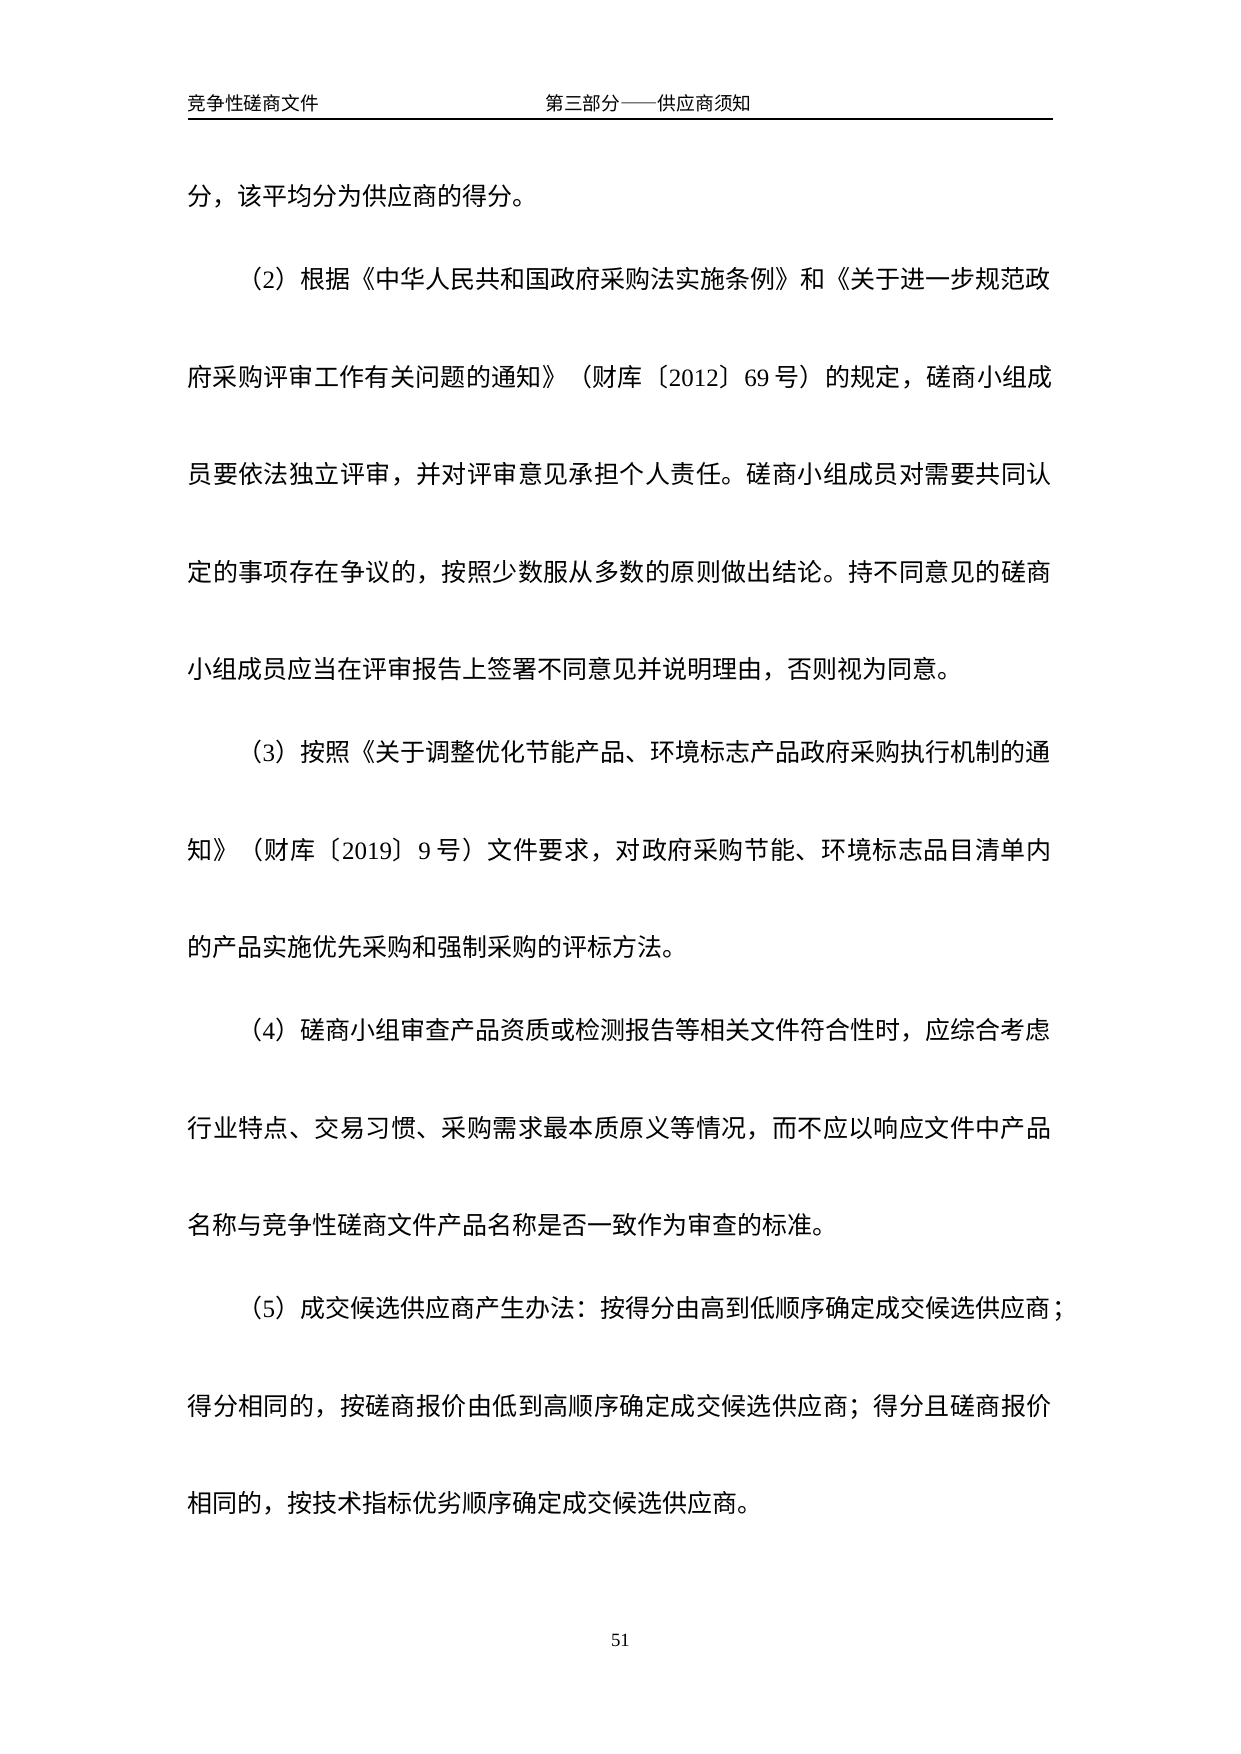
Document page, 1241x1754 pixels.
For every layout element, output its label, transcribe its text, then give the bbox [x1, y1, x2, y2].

text （5）成交候选供应商产生办法：按得分由高到低顺序确定成交候选供应商；得分相同的，按磋商报价由低到高顺序确定成交候选供应商；得分且磋商报价相同的，按技术指标优劣顺序确定成交候选供应商。 [187, 1274, 1053, 1534]
text （3）按照《关于调整优化节能产品、环境标志产品政府采购执行机制的通知》（财库〔2019〕9号）文件要求，对政府采购节能、环境标志品目清单内的产品实施优先采购和强制采购的评标方法。 [187, 718, 1053, 978]
text （2）根据《中华人民共和国政府采购法实施条例》和《关于进一步规范政府采购评审工作有关问题的通知》（财库〔2012〕69号）的规定，磋商小组成员要依法独立评审，并对评审意见承担个人责任。磋商小组成员对需要共同认定的事项存在争议的，按照少数服从多数的原则做出结论。持不同意见的磋商小组成员应当在评审报告上签署不同意见并说明理由，否则视为同意。 [187, 245, 1053, 700]
text （4）磋商小组审查产品资质或检测报告等相关文件符合性时，应综合考虑行业特点、交易习惯、采购需求最本质原义等情况，而不应以响应文件中产品名称与竞争性磋商文件产品名称是否一致作为审查的标准。 [187, 996, 1053, 1256]
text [187, 162, 1053, 227]
